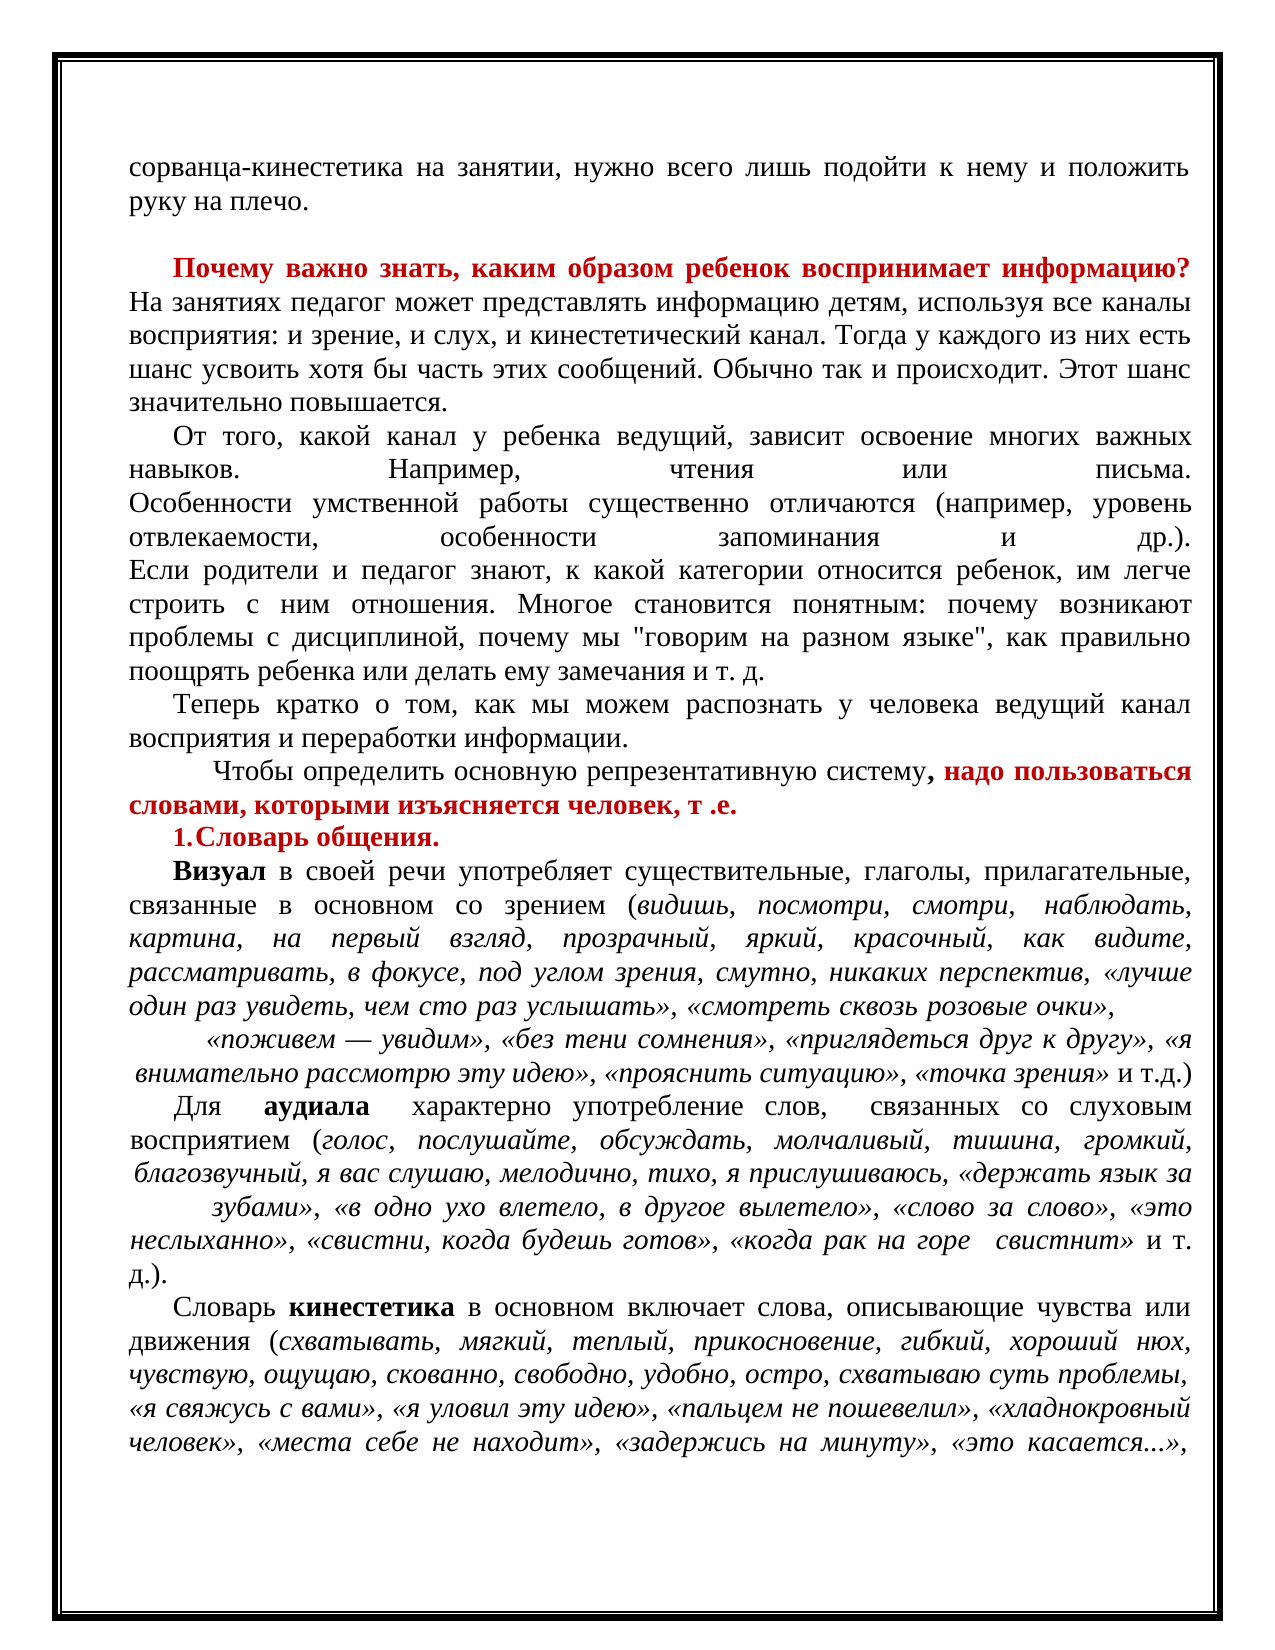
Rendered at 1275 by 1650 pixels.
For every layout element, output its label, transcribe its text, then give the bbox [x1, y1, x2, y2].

text «поживем — увидим», «без тени сомнения», «приглядеться друг к другу», «я внимательно рассмотрю эту идею», «прояснить ситуацию», «точка зрения» и т.д.) Для аудиала характерно употребление слов, связанных со слуховым восприятием (голос, послушайте, обсуждать, молчаливый, тишина, громкий, благозвучный, я вас слушаю, мелодично, тихо, я прислушиваюсь, «держать язык за зубами», «в одно ухо влетело, в другое вылетело», «слово за слово», «это неслыханно», «свистни, когда будешь готов», «когда рак на горе свистнит» и т. [128, 1021, 1192, 1256]
text Чтобы определить основную репрезентативную систему, надо пользоваться словами, которыми изъясняется человек, т .е. [128, 753, 1192, 821]
text сорванца-кинестетика на занятии, нужно всего лишь подойти к нему и положить руку на плечо. [128, 149, 1204, 216]
text д.). [128, 1256, 1204, 1289]
text Визуал в своей речи употребляет существительные, глаголы, прилагательные, связанные в основном со зрением (видишь, посмотри, смотри, наблюдать, картина, на первый взгляд, прозрачный, яркий, красочный, как видите, рассматривать, в фокусе, под углом зрения, смутно, никаких перспектив, «лучше один раз увидеть, чем сто раз услышать», «смотреть сквозь розовые очки», [128, 853, 1192, 1021]
text «я свяжусь с вами», «я уловил эту идею», «пальцем не пошевелил», «хладнокровный человек», «места себе не находит», «задержись на минуту», «это касается...», [128, 1390, 1192, 1457]
text Почему важно знать, каким образом ребенок воспринимает информацию? На занятиях педагог может представлять информацию детям, используя все каналы восприятия: и зрение, и слух, и кинестетический канал. Тогда у каждого из них есть шанс усвоить хотя бы часть этих сообщений. Обычно так и происходит. Этот шанс значительно повышается. [128, 250, 1192, 418]
text От того, какой канал у ребенка ведущий, зависит освоение многих важных навыков. Например, чтения или письма. Особенности умственной работы существенно отличаются (например, уровень отвлекаемости, особенности запоминания и др.). Если родители и педагог знают, к какой категории относится ребенок, им легче строить с ним отношения. Многое становится понятным: почему возникают проблемы с дисциплиной, почему мы "говорим на разном языке", как правильно поощрять ребенка или делать ему замечания и т. д. [128, 418, 1192, 686]
text Словарь кинестетика в основном включает слова, описывающие чувства или движения (схватывать, мягкий, теплый, прикосновение, гибкий, хороший нюх, чувствую, ощущаю, скованно, свободно, удобно, остро, схватываю суть проблемы, [128, 1289, 1192, 1390]
subtitle Словарь общения. [173, 821, 1204, 853]
text Теперь кратко о том, как мы можем распознать у человека ведущий канал восприятия и переработки информации. [128, 686, 1191, 753]
